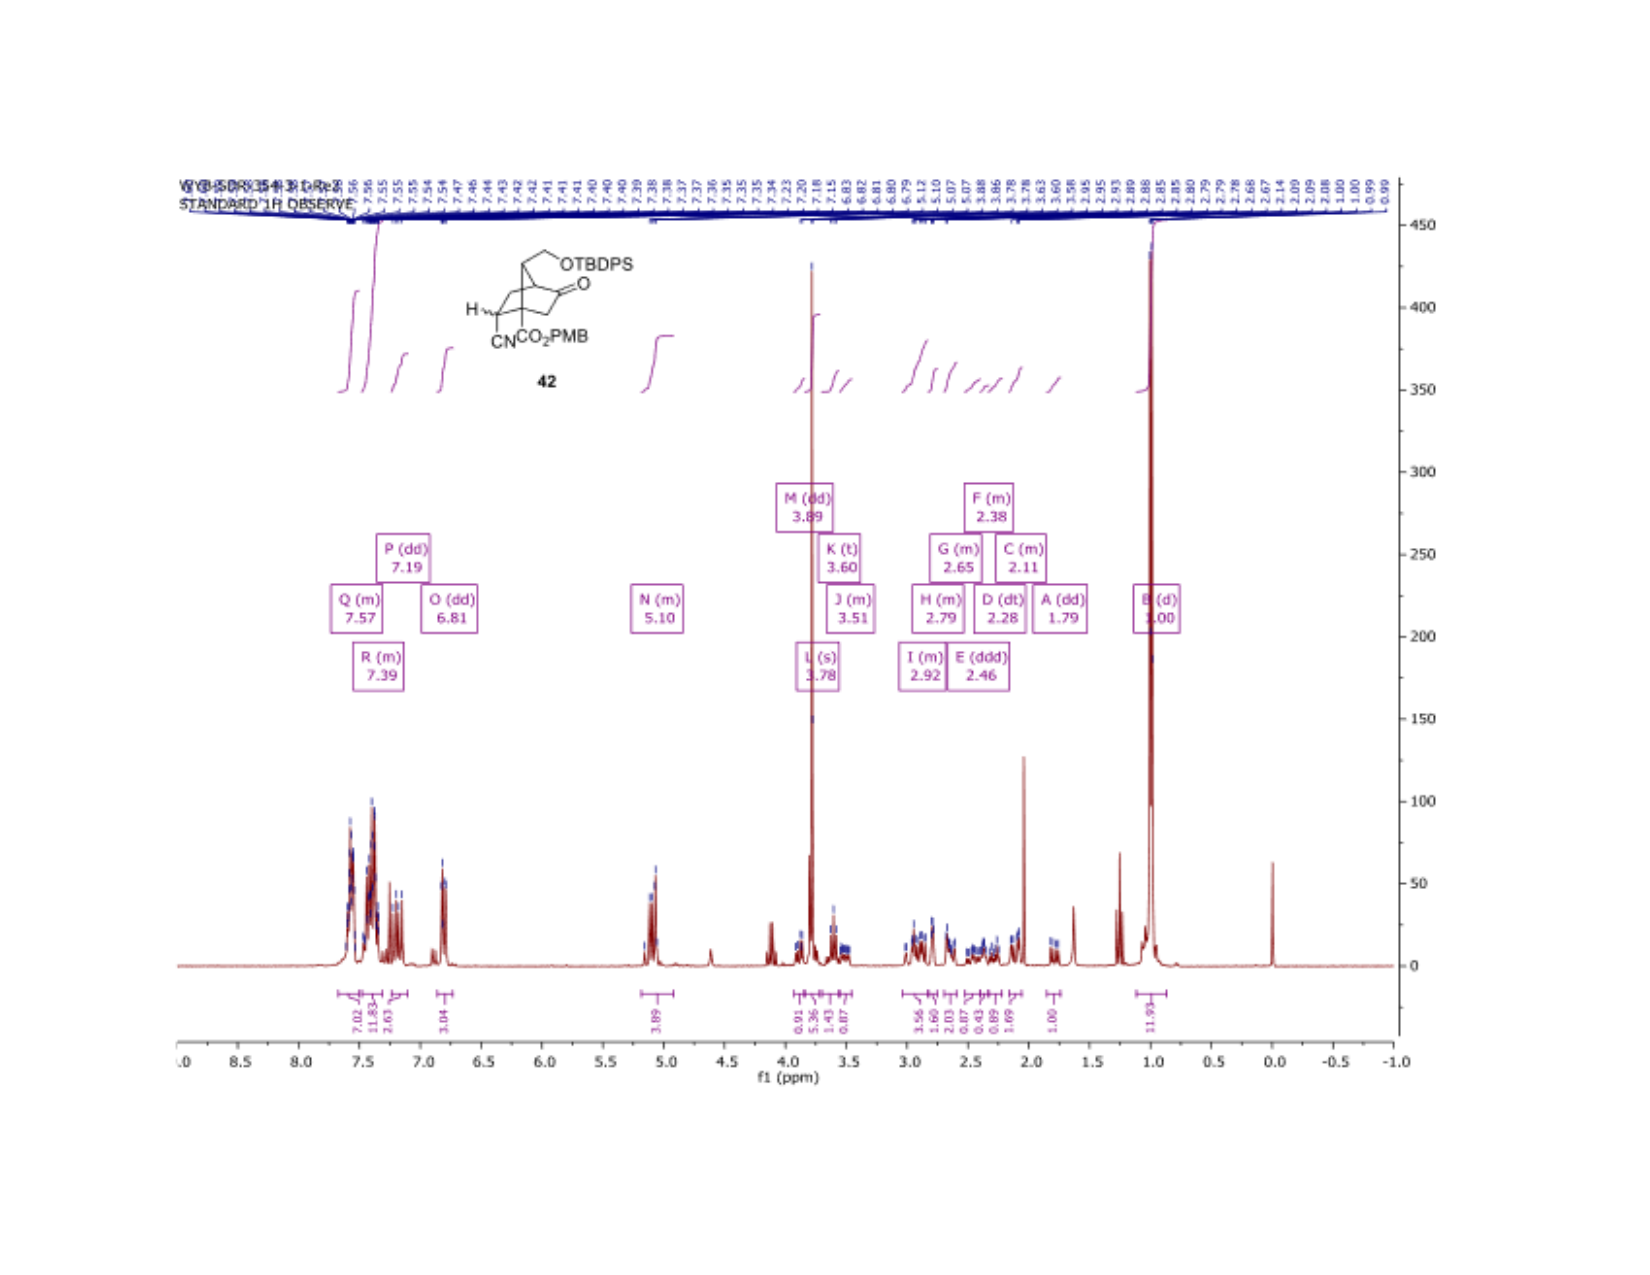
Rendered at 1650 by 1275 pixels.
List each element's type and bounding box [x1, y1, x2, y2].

picture [112, 112, 1463, 1120]
